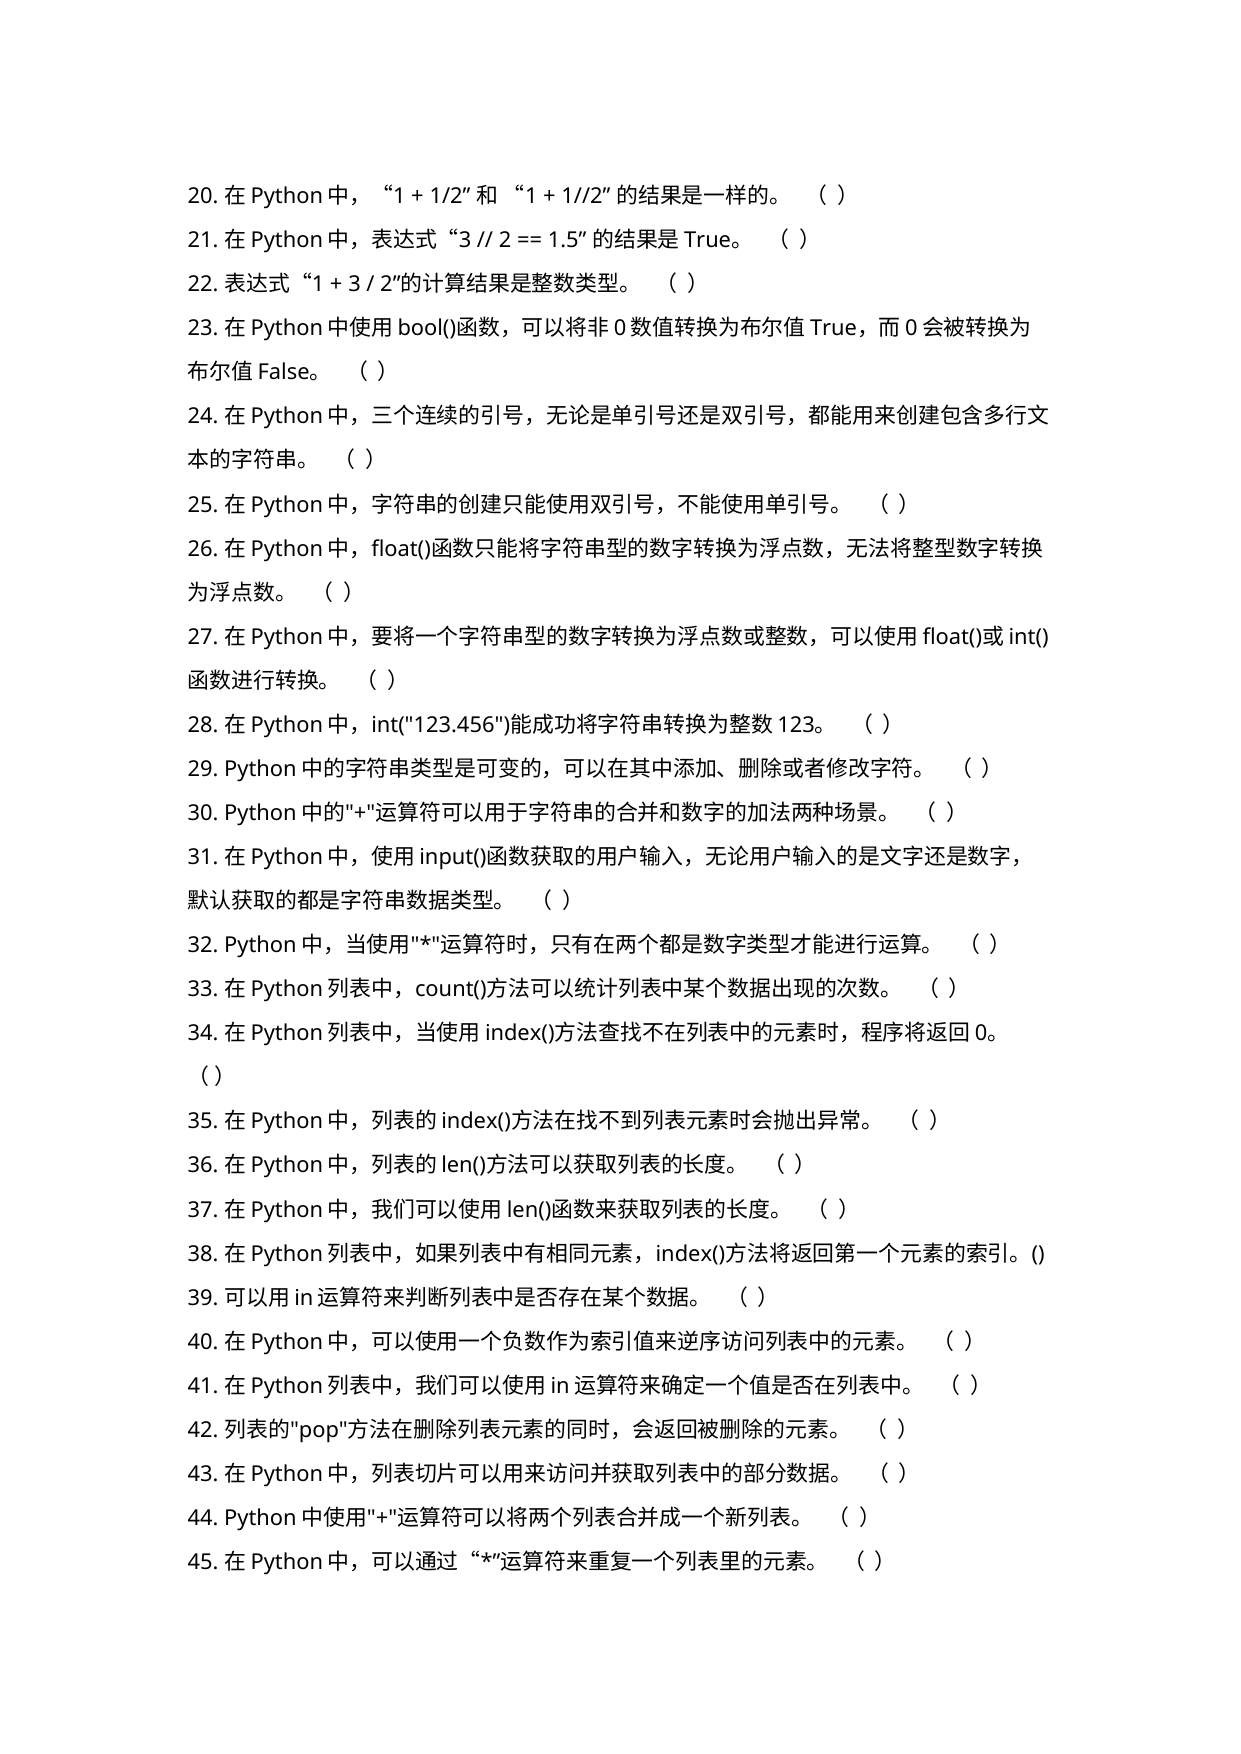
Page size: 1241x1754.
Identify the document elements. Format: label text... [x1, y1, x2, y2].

text 38. 在Python列表中，如果列表中有相同元素，index()方法将返回第一个元素的索引。() [187, 1229, 1053, 1273]
text 35. 在Python中，列表的index()方法在找不到列表元素时会抛出异常。 （ ） [187, 1097, 1053, 1141]
text 44. Python中使用"+"运算符可以将两个列表合并成一个新列表。 （ ） [187, 1494, 1053, 1538]
text 28. 在Python中，int("123.456")能成功将字符串转换为整数123。 （ ） [187, 701, 1053, 745]
text 39. 可以用in运算符来判断列表中是否存在某个数据。 （ ） [187, 1273, 1053, 1318]
text 40. 在Python中，可以使用一个负数作为索引值来逆序访问列表中的元素。 （ ） [187, 1318, 1053, 1362]
text 27. 在Python中，要将一个字符串型的数字转换为浮点数或整数，可以使用float()或int()函数进行转换。 （ ） [187, 613, 1053, 701]
text 43. 在Python中，列表切片可以用来访问并获取列表中的部分数据。 （ ） [187, 1450, 1053, 1494]
text 20. 在Python中，“1 + 1/2” 和 “1 + 1//2” 的结果是一样的。 （ ） [187, 172, 1053, 216]
text 24. 在Python中，三个连续的引号，无论是单引号还是双引号，都能用来创建包含多行文本的字符串。 （ ） [187, 392, 1053, 480]
text 25. 在Python中，字符串的创建只能使用双引号，不能使用单引号。 （ ） [187, 480, 1053, 524]
text 21. 在Python中，表达式“3 // 2 == 1.5” 的结果是True。 （ ） [187, 216, 1053, 260]
text 26. 在Python中，float()函数只能将字符串型的数字转换为浮点数，无法将整型数字转换为浮点数。 （ ） [187, 524, 1053, 613]
text 45. 在Python中，可以通过“*”运算符来重复一个列表里的元素。 （ ） [187, 1538, 1053, 1582]
text 23. 在Python中使用bool()函数，可以将非0数值转换为布尔值True，而0会被转换为布尔值False。 （ ） [187, 304, 1053, 392]
text 41. 在Python列表中，我们可以使用in运算符来确定一个值是否在列表中。 （ ） [187, 1362, 1053, 1406]
text 29. Python中的字符串类型是可变的，可以在其中添加、删除或者修改字符。 （ ） [187, 745, 1053, 789]
text 30. Python中的"+"运算符可以用于字符串的合并和数字的加法两种场景。 （ ） [187, 789, 1053, 833]
text 32. Python中，当使用"*"运算符时，只有在两个都是数字类型才能进行运算。 （ ） [187, 921, 1053, 965]
text 33. 在Python列表中，count()方法可以统计列表中某个数据出现的次数。 （ ） [187, 965, 1053, 1009]
text 34. 在Python列表中，当使用index()方法查找不在列表中的元素时，程序将返回0。（ ） [187, 1009, 1053, 1097]
text 22. 表达式“1 + 3 / 2”的计算结果是整数类型。 （ ） [187, 260, 1053, 304]
text 37. 在Python中，我们可以使用len()函数来获取列表的长度。 （ ） [187, 1185, 1053, 1229]
text 42. 列表的"pop"方法在删除列表元素的同时，会返回被删除的元素。 （ ） [187, 1406, 1053, 1450]
text 36. 在Python中，列表的len()方法可以获取列表的长度。 （ ） [187, 1141, 1053, 1185]
text 31. 在Python中，使用input()函数获取的用户输入，无论用户输入的是文字还是数字，默认获取的都是字符串数据类型。 （ ） [187, 833, 1053, 921]
